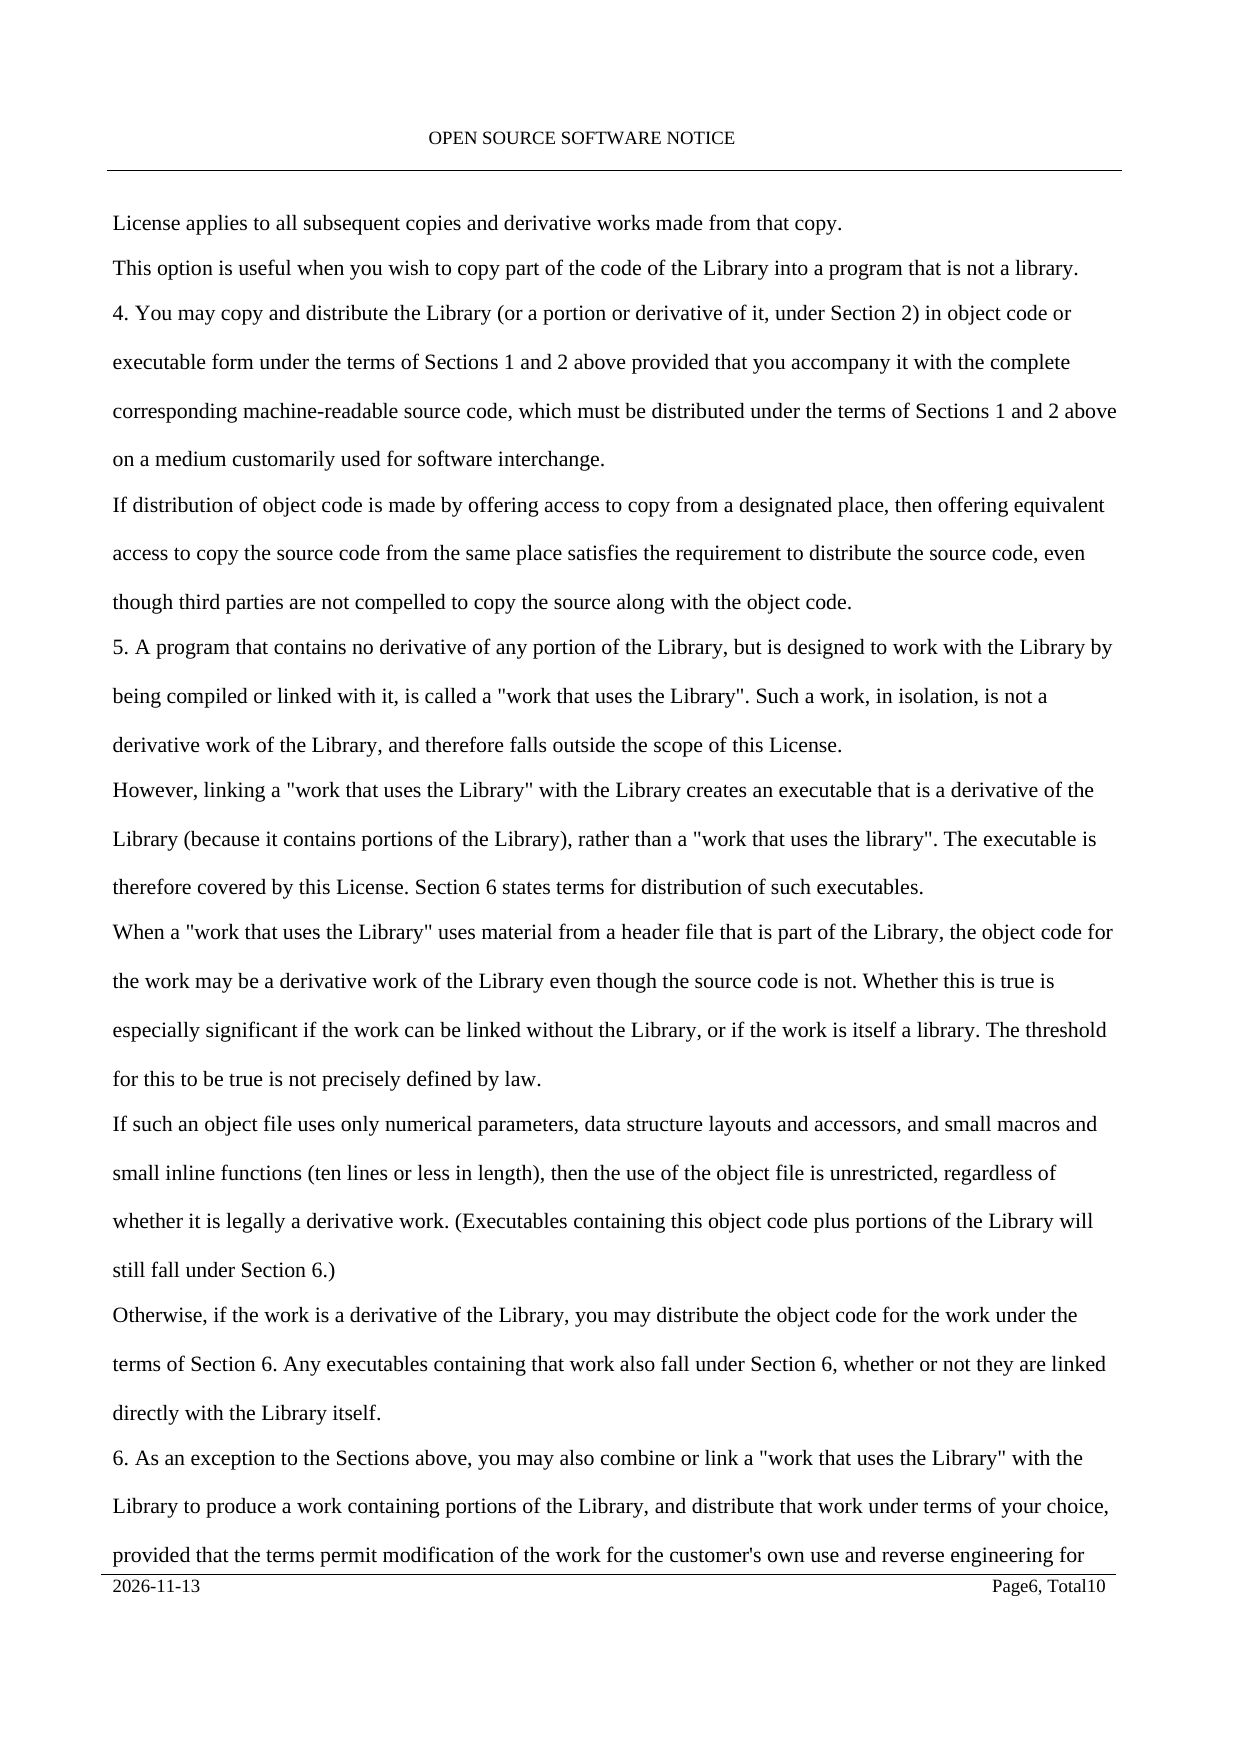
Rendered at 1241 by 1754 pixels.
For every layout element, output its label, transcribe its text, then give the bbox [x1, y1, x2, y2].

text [112, 1441, 1128, 1571]
text If such an object file uses only numerical parameters, data structure layouts and accessors, and small macros and small inline functions (ten lines or less in length), then the use of the object file is unrestricted, regardless of whether it is legally a derivative work. (Executables containing this object code plus portions of the Library will still fall under Section 6.) [112, 1107, 1128, 1286]
text 4. You may copy and distribute the Library (or a portion or derivative of it, under Section 2) in object code or executable form under the terms of Sections 1 and 2 above provided that you accompany it with the complete corresponding machine-readable source code, which must be distributed under the terms of Sections 1 and 2 above on a medium customarily used for software interchange. [112, 297, 1128, 475]
text Otherwise, if the work is a derivative of the Library, you may distribute the object code for the work under the terms of Section 6. Any executables containing that work also fall under Section 6, whether or not they are linked directly with the Library itself. [112, 1298, 1128, 1428]
text If distribution of object code is made by offering access to copy from a designated place, then offering equivalent access to copy the source code from the same place satisfies the requirement to distribute the source code, even though third parties are not compelled to copy the source along with the object code. [112, 488, 1128, 618]
text However, linking a "work that uses the Library" with the Library creates an executable that is a derivative of the Library (because it contains portions of the Library), rather than a "work that uses the library". The executable is therefore covered by this License. Section 6 states terms for distribution of such executables. [112, 773, 1128, 903]
text 5. A program that contains no derivative of any portion of the Library, but is designed to work with the Library by being compiled or linked with it, is called a "work that uses the Library". Such a work, in isolation, is not a derivative work of the Library, and therefore falls outside the scope of this License. [112, 631, 1128, 761]
text When a "work that uses the Library" uses material from a header file that is part of the Library, the object code for the work may be a derivative work of the Library even though the source code is not. Whether this is true is especially significant if the work can be linked without the Library, or if the work is itself a library. The threshold for this to be true is not precisely defined by law. [112, 916, 1128, 1094]
text This option is useful when you wish to copy part of the code of the Library into a program that is not a library. [112, 251, 1128, 284]
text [112, 206, 1128, 239]
